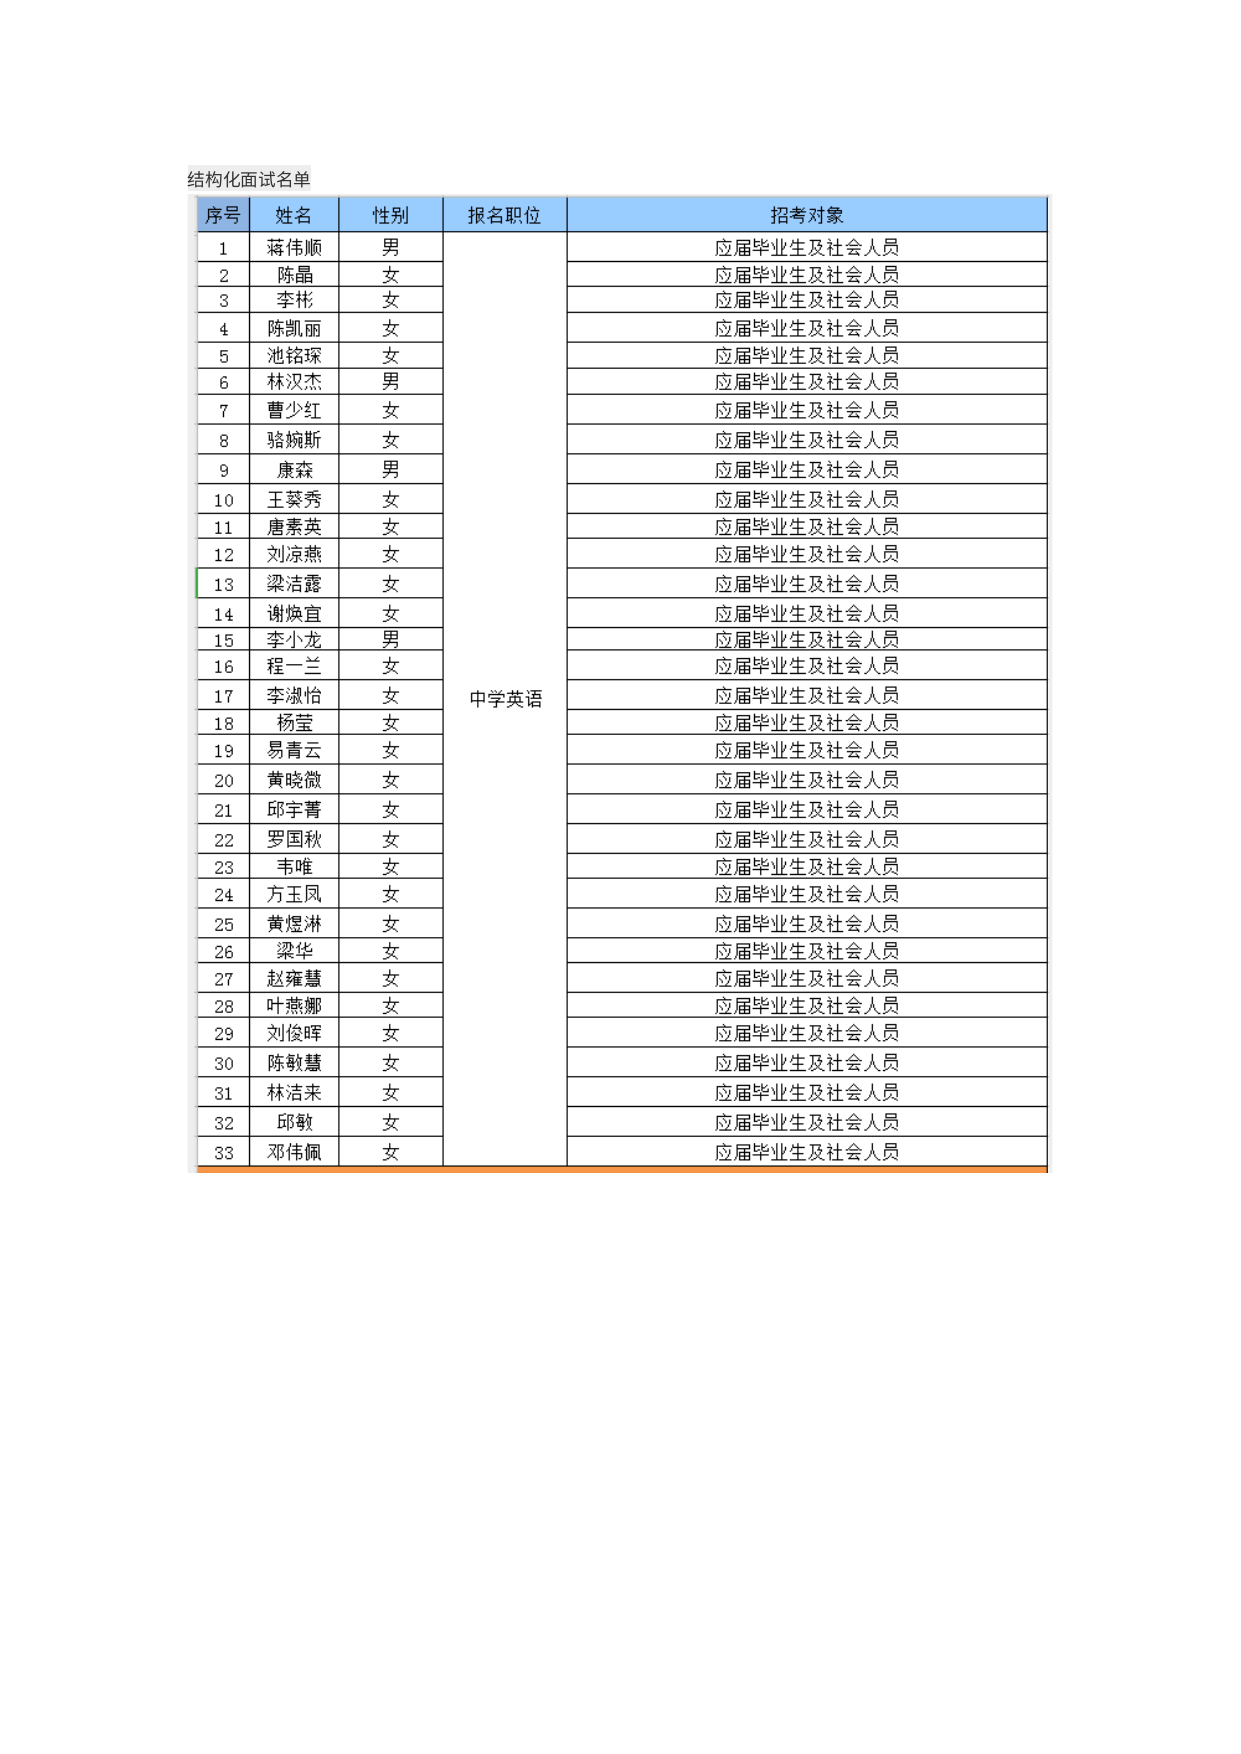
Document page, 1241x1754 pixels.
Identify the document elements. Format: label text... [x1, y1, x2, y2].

picture [187, 194, 1053, 1173]
text 结构化面试名单 [187, 162, 1053, 194]
